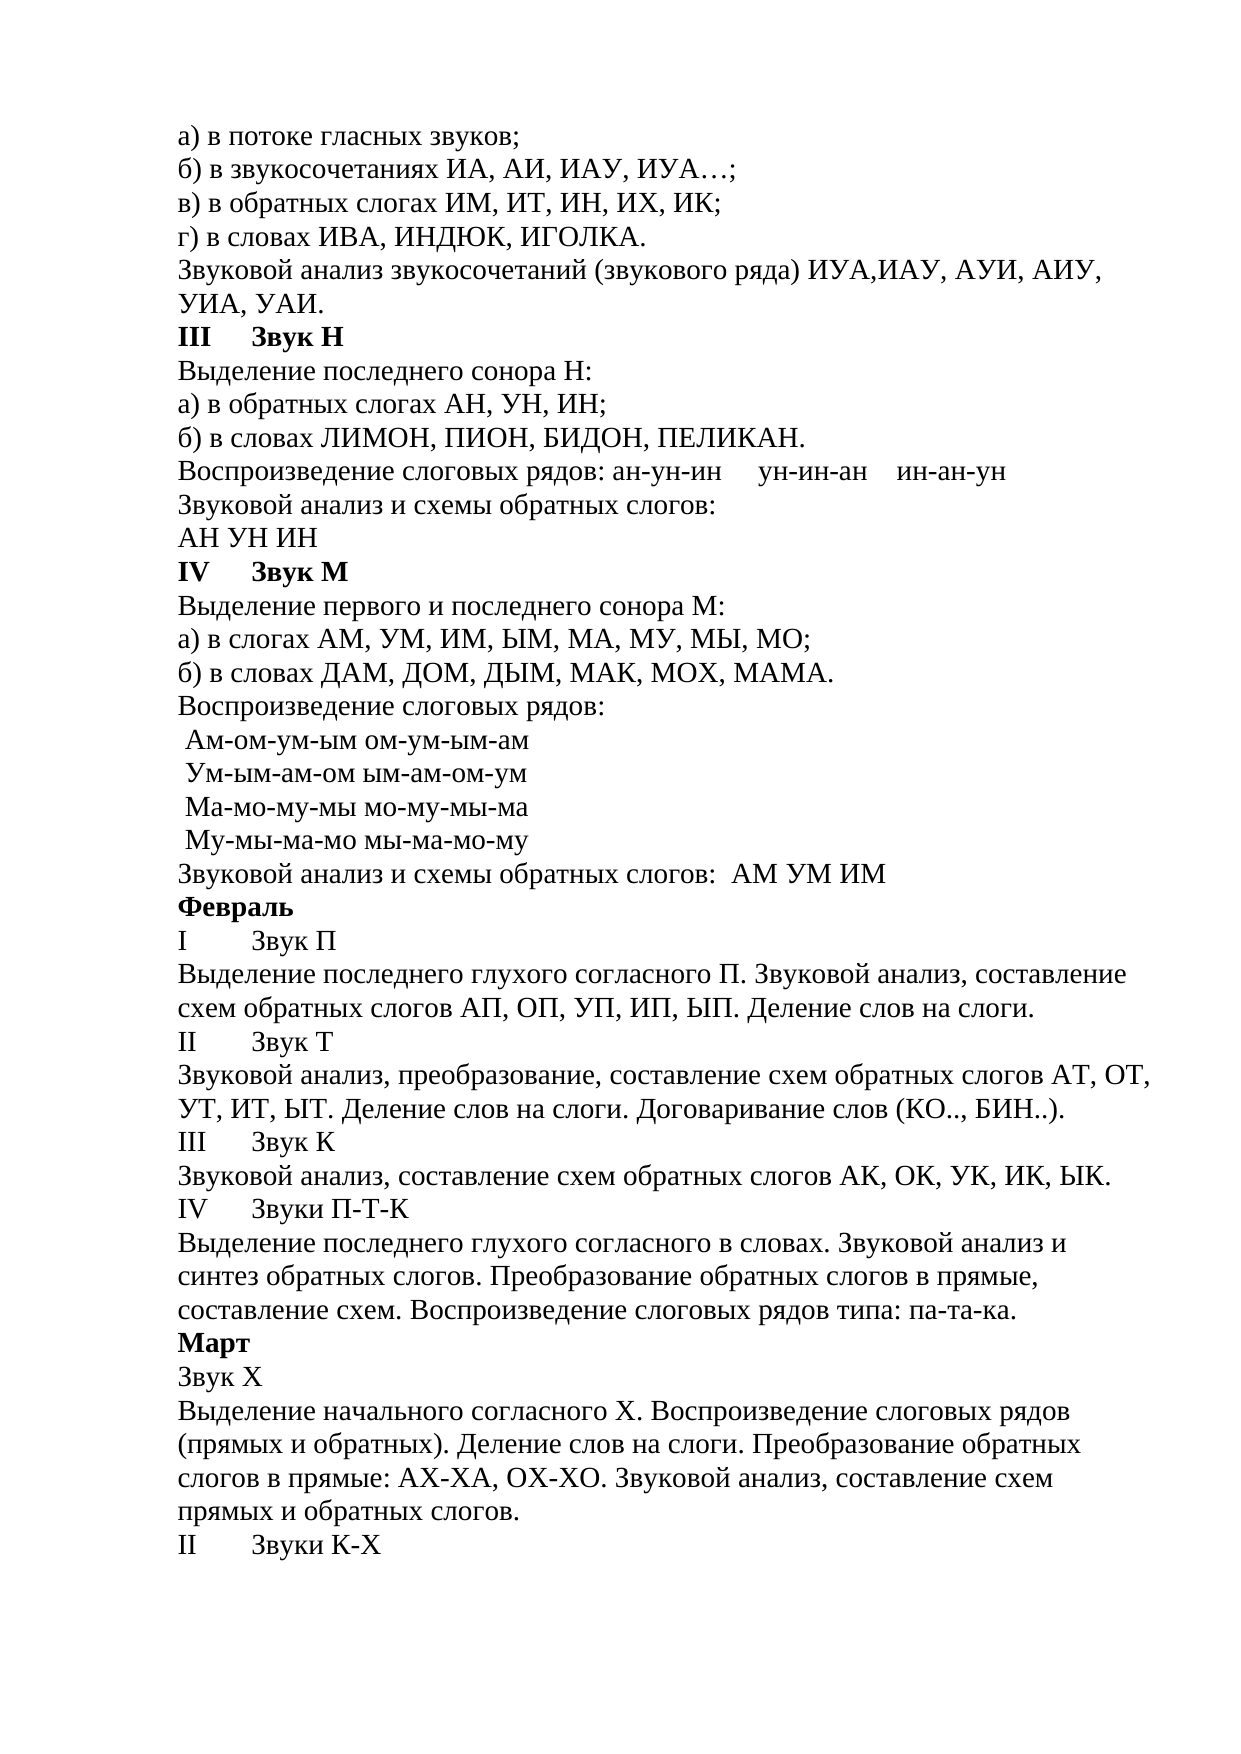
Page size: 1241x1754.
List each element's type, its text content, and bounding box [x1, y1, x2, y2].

text Звуковой анализ, составление схем обратных слогов АК, ОК, УК, ИК, ЫК. [177, 1158, 1152, 1191]
text Выделение последнего глухого согласного в словах. Звуковой анализ и синтез обратных слогов. Преобразование обратных слогов в прямые, составление схем. Воспроизведение слоговых рядов типа: па-та-ка. [177, 1225, 1152, 1326]
text I Звук П [177, 923, 1152, 957]
text Воспроизведение слоговых рядов: [177, 688, 1152, 722]
text III Звук Н [177, 319, 1152, 353]
text а) в слогах АМ, УМ, ИМ, ЫМ, МА, МУ, МЫ, МО; [177, 621, 1152, 655]
text б) в словах ДАМ, ДОМ, ДЫМ, МАК, МОХ, МАМА. [177, 655, 1152, 688]
text II Звук Т [177, 1024, 1152, 1057]
text АН УН ИН [177, 521, 1152, 554]
text Му-мы-ма-мо мы-ма-мо-му [177, 822, 1152, 856]
text Выделение начального согласного Х. Воспроизведение слоговых рядов (прямых и обратных). Деление слов на слоги. Преобразование обратных слогов в прямые: АХ-ХА, ОХ-ХО. Звуковой анализ, составление схем прямых и обратных слогов. [177, 1393, 1152, 1527]
text б) в звукосочетаниях ИА, АИ, ИАУ, ИУА…; [177, 152, 1152, 185]
text Звуковой анализ звукосочетаний (звукового ряда) ИУА,ИАУ, АУИ, АИУ, УИА, УАИ. [177, 252, 1152, 319]
text Март [177, 1326, 1152, 1359]
text Ам-ом-ум-ым ом-ум-ым-ам [177, 722, 1152, 755]
text Звуковой анализ и схемы обратных слогов: [177, 487, 1152, 521]
text г) в словах ИВА, ИНДЮК, ИГОЛКА. [177, 219, 1152, 252]
text Выделение последнего сонора Н: [177, 353, 1152, 386]
text Воспроизведение слоговых рядов: ан-ун-ин ун-ин-ан ин-ан-ун [177, 453, 1152, 487]
text а) в обратных слогах АН, УН, ИН; [177, 386, 1152, 420]
text в) в обратных слогах ИМ, ИТ, ИН, ИХ, ИК; [177, 185, 1152, 219]
text а) в потоке гласных звуков; [177, 118, 1152, 152]
text Выделение первого и последнего сонора М: [177, 588, 1152, 621]
text Ма-мо-му-мы мо-му-мы-ма [177, 789, 1152, 822]
text Выделение последнего глухого согласного П. Звуковой анализ, составление схем обратных слогов АП, ОП, УП, ИП, ЫП. Деление слов на слоги. [177, 957, 1152, 1024]
text III Звук К [177, 1124, 1152, 1158]
text IV Звуки П-Т-К [177, 1191, 1152, 1225]
text IV Звук М [177, 554, 1152, 588]
text Ум-ым-ам-ом ым-ам-ом-ум [177, 755, 1152, 789]
text б) в словах ЛИМОН, ПИОН, БИДОН, ПЕЛИКАН. [177, 420, 1152, 453]
text Звуковой анализ и схемы обратных слогов: АМ УМ ИМ [177, 856, 1152, 889]
text Звук Х [177, 1359, 1152, 1393]
text II Звуки К-Х [177, 1527, 1152, 1560]
text Февраль [177, 889, 1152, 923]
text Звуковой анализ, преобразование, составление схем обратных слогов АТ, ОТ, УТ, ИТ, ЫТ. Деление слов на слоги. Договаривание слов (КО.., БИН..). [177, 1057, 1152, 1124]
